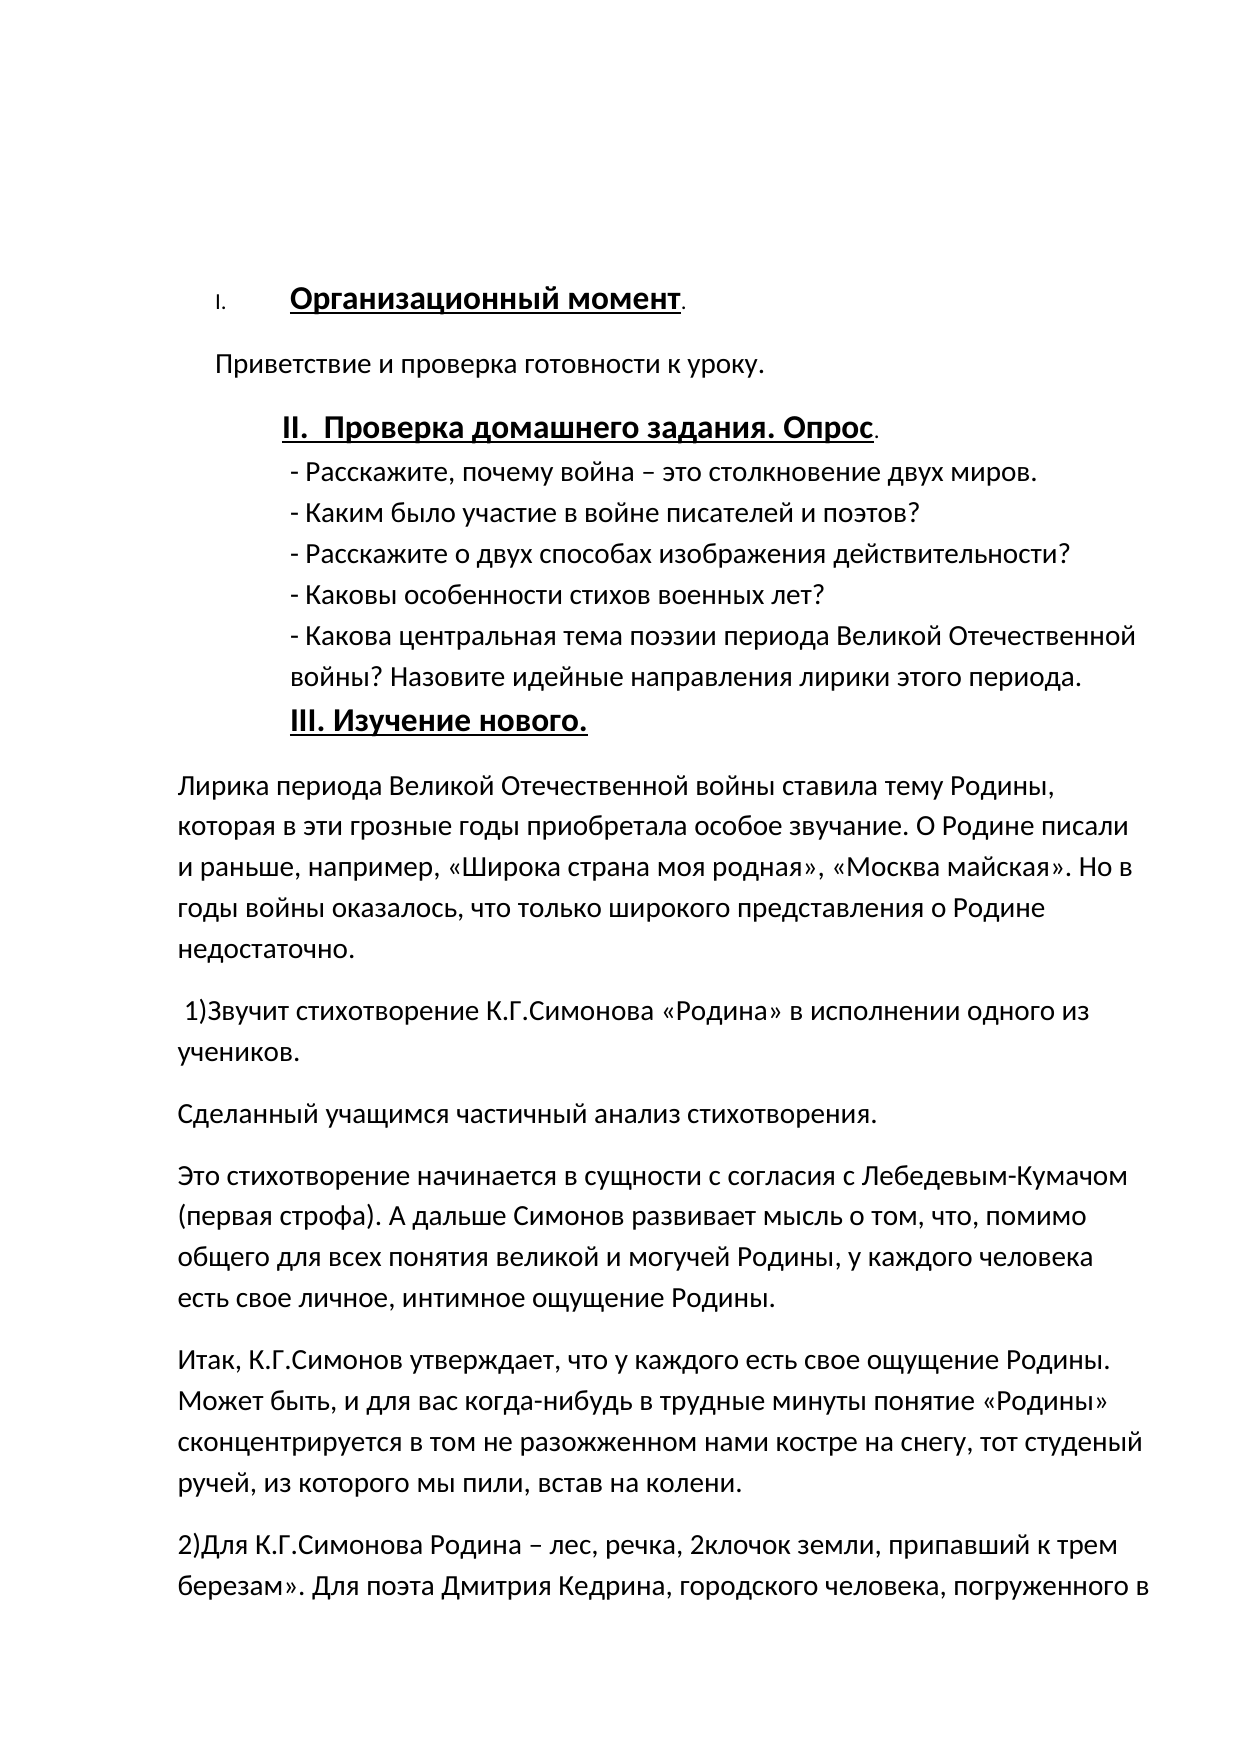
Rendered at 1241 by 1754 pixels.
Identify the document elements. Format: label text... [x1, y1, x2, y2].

list III. Изучение нового. [290, 699, 1152, 740]
list - Каковы особенности стихов военных лет? [290, 576, 1152, 612]
text Приветствие и проверка готовности к уроку. [215, 345, 1152, 380]
list - Какова центральная тема поэзии периода Великой Отечественной войны? Назовите идейные направления лирики этого периода. [290, 617, 1152, 694]
text 1)Звучит стихотворение К.Г.Симонова «Родина» в исполнении одного из учеников. [177, 992, 1152, 1069]
list Организационный момент. [215, 277, 1152, 318]
list - Расскажите о двух способах изображения действительности? [290, 535, 1152, 571]
list - Расскажите, почему война – это столкновение двух миров. [290, 453, 1152, 489]
text Это стихотворение начинается в сущности с согласия с Лебедевым-Кумачом (первая строфа). А дальше Симонов развивает мысль о том, что, помимо общего для всех понятия великой и могучей Родины, у каждого человека есть свое личное, интимное ощущение Родины. [177, 1157, 1152, 1315]
text Лирика периода Великой Отечественной войны ставила тему Родины, которая в эти грозные годы приобретала особое звучание. О Родине писали и раньше, например, «Широка страна моя родная», «Москва майская». Но в годы войны оказалось, что только широкого представления о Родине недостаточно. [177, 767, 1152, 966]
text Итак, К.Г.Симонов утверждает, что у каждого есть свое ощущение Родины. Может быть, и для вас когда-нибудь в трудные минуты понятие «Родины» сконцентрируется в том не разожженном нами костре на снегу, тот студеный ручей, из которого мы пили, встав на колени. [177, 1341, 1152, 1499]
list - Каким было участие в войне писателей и поэтов? [290, 494, 1152, 530]
text Сделанный учащимся частичный анализ стихотворения. [177, 1095, 1152, 1130]
list II. Проверка домашнего задания. Опрос. [282, 407, 1152, 447]
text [177, 1526, 1152, 1602]
